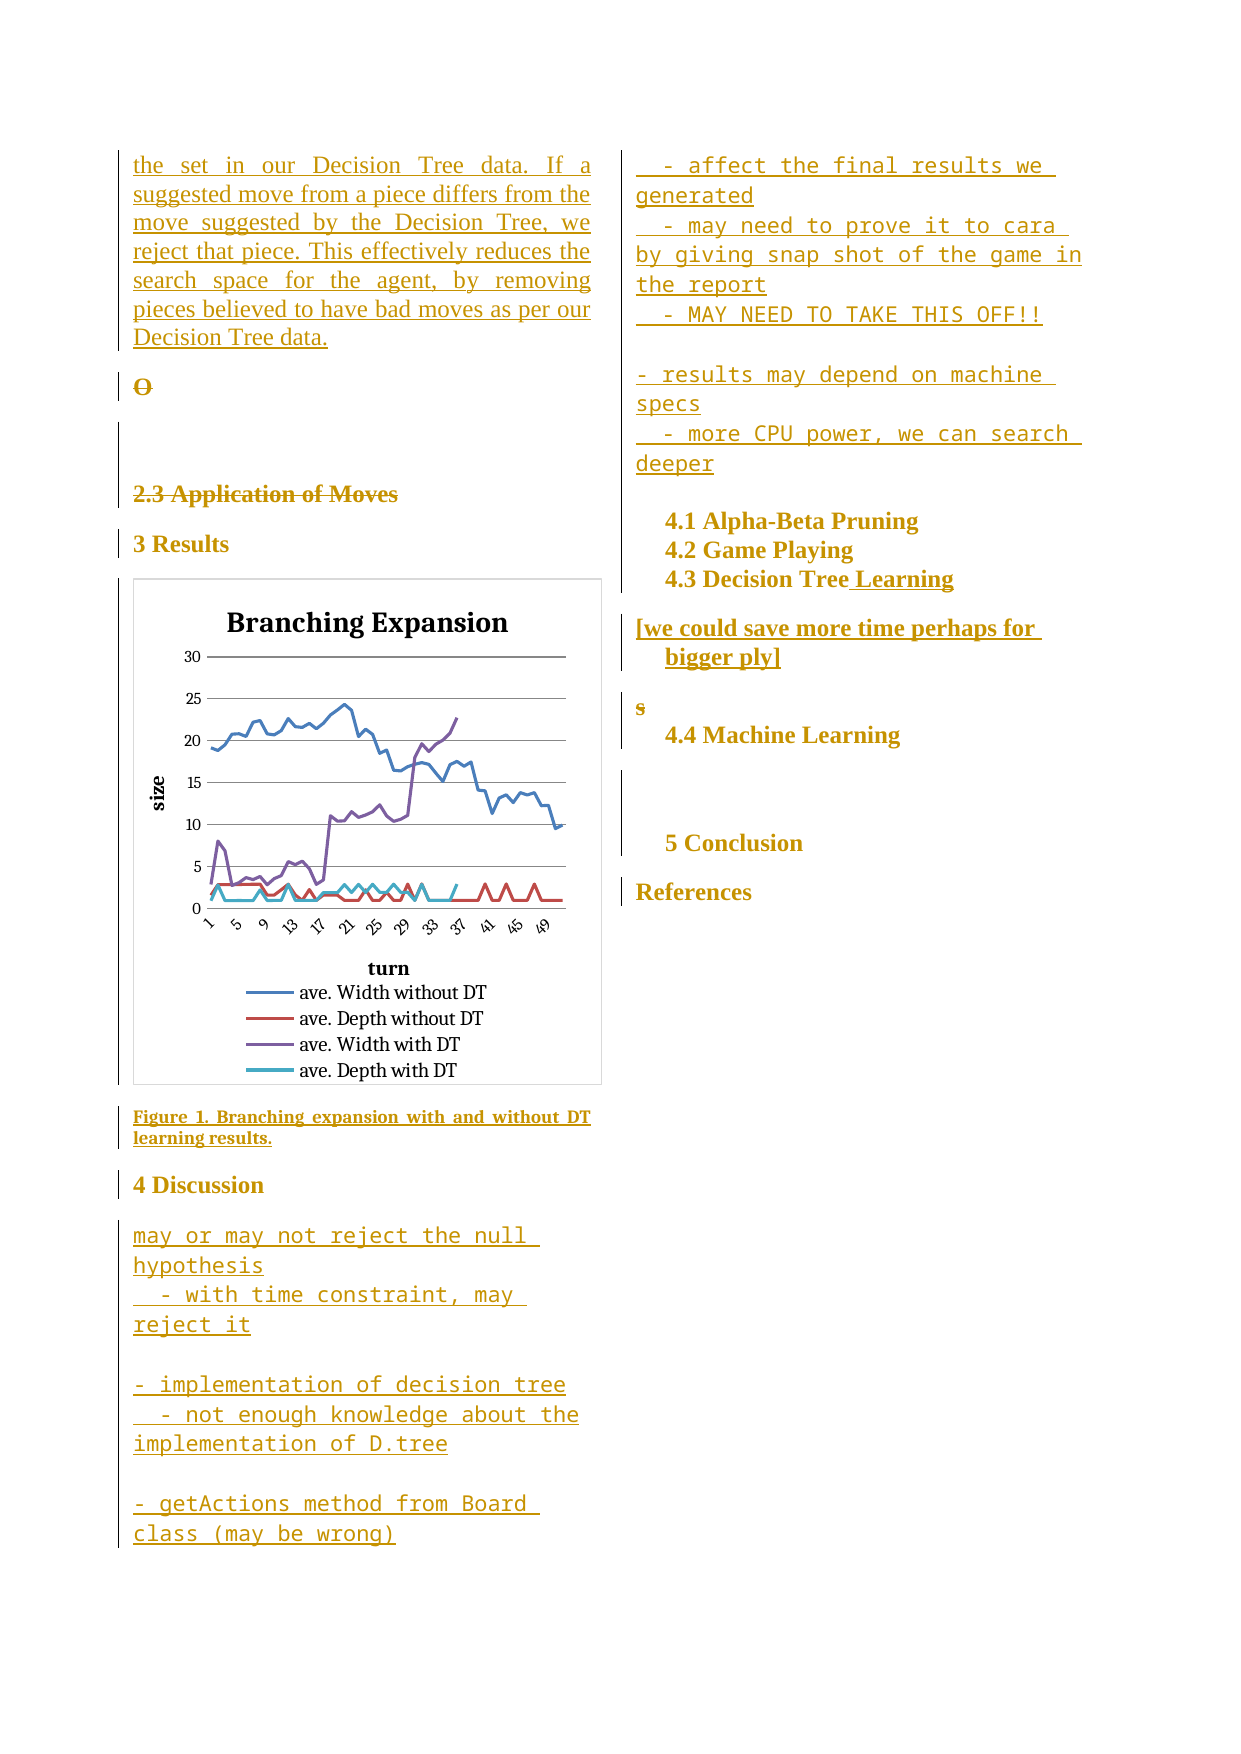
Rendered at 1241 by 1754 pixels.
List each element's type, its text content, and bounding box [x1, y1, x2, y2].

text 4.1 Alpha-Beta Pruning 4.2 Game Playing 4.3 Decision Tree [635, 478, 1093, 593]
text 4 Discussion [133, 1170, 591, 1199]
text 5 Conclusion [635, 770, 1093, 856]
text 4.4 Machine Learning [635, 692, 1093, 749]
text 3 Results [133, 529, 591, 557]
